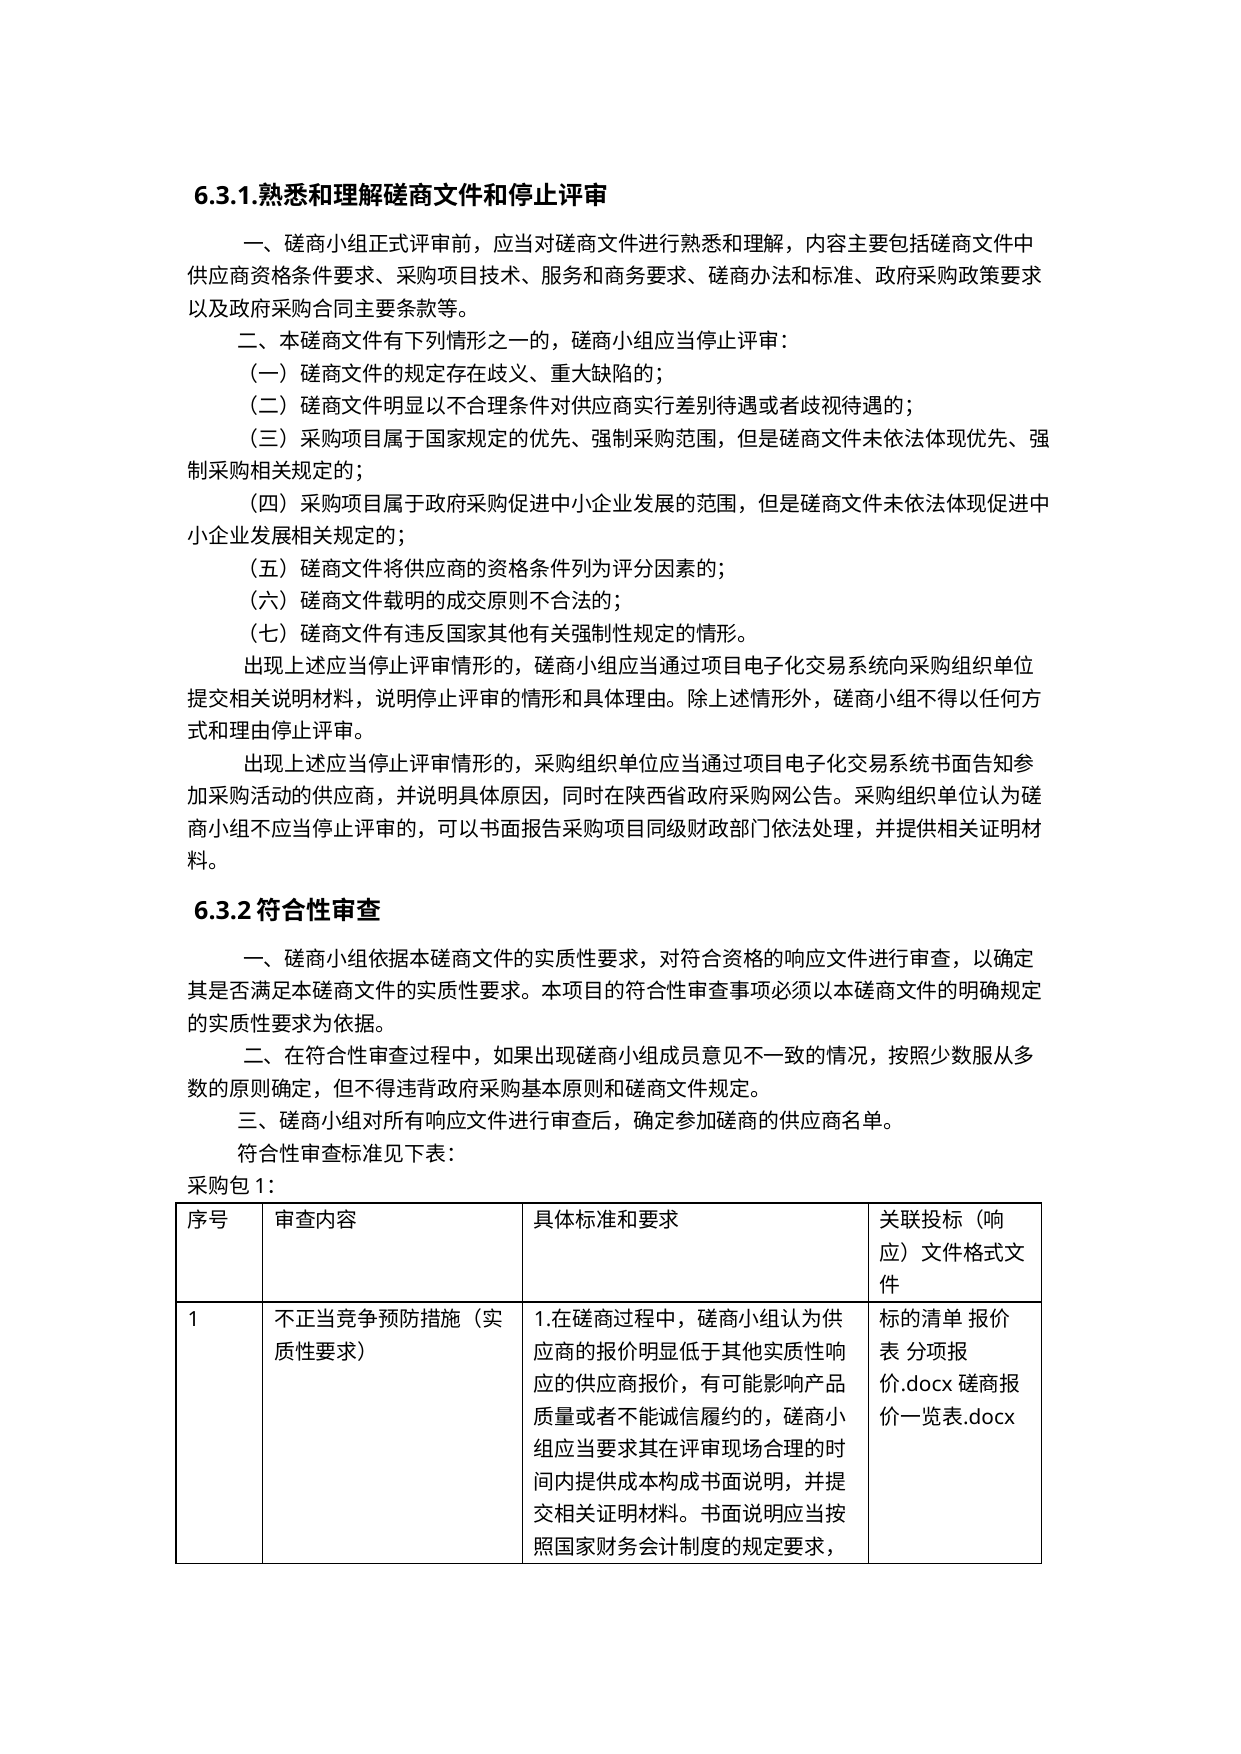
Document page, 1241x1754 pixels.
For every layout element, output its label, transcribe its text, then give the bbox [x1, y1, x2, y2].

text 符合性审查标准见下表： [187, 1137, 1053, 1169]
text （七）磋商文件有违反国家其他有关强制性规定的情形。 [187, 617, 1053, 649]
text 一、磋商小组正式评审前，应当对磋商文件进行熟悉和理解，内容主要包括磋商文件中供应商资格条件要求、采购项目技术、服务和商务要求、磋商办法和标准、政府采购政策要求以及政府采购合同主要条款等。 [187, 227, 1053, 324]
text 三、磋商小组对所有响应文件进行审查后，确定参加磋商的供应商名单。 [187, 1104, 1053, 1137]
text 一、磋商小组依据本磋商文件的实质性要求，对符合资格的响应文件进行审查，以确定其是否满足本磋商文件的实质性要求。本项目的符合性审查事项必须以本磋商文件的明确规定的实质性要求为依据。 [187, 942, 1053, 1039]
text （一）磋商文件的规定存在歧义、重大缺陷的； [187, 357, 1053, 389]
text （三）采购项目属于国家规定的优先、强制采购范围，但是磋商文件未依法体现优先、强制采购相关规定的； [187, 422, 1053, 487]
table_header 序号 [177, 1204, 262, 1301]
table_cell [523, 1303, 868, 1563]
table_header 关联投标（响应）文件格式文件 [869, 1204, 1041, 1301]
table_cell 1 [177, 1303, 262, 1563]
text 6.3.2符合性审查 [187, 877, 1053, 942]
text 6.3.1.熟悉和理解磋商文件和停止评审 [187, 162, 1053, 227]
text （二）磋商文件明显以不合理条件对供应商实行差别待遇或者歧视待遇的； [187, 389, 1053, 422]
text （四）采购项目属于政府采购促进中小企业发展的范围，但是磋商文件未依法体现促进中小企业发展相关规定的； [187, 487, 1053, 552]
table_header 具体标准和要求 [523, 1204, 868, 1301]
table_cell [869, 1303, 1041, 1563]
text 采购包1： [187, 1169, 1053, 1202]
text 二、在符合性审查过程中，如果出现磋商小组成员意见不一致的情况，按照少数服从多数的原则确定，但不得违背政府采购基本原则和磋商文件规定。 [187, 1039, 1053, 1104]
text 二、本磋商文件有下列情形之一的，磋商小组应当停止评审： [187, 324, 1053, 357]
text 出现上述应当停止评审情形的，磋商小组应当通过项目电子化交易系统向采购组织单位提交相关说明材料，说明停止评审的情形和具体理由。除上述情形外，磋商小组不得以任何方式和理由停止评审。 [187, 649, 1053, 747]
text （六）磋商文件载明的成交原则不合法的； [187, 584, 1053, 617]
table_cell 不正当竞争预防措施（实质性要求） [263, 1303, 522, 1563]
table_header 审查内容 [263, 1204, 522, 1301]
text （五）磋商文件将供应商的资格条件列为评分因素的； [187, 552, 1053, 584]
text 出现上述应当停止评审情形的，采购组织单位应当通过项目电子化交易系统书面告知参加采购活动的供应商，并说明具体原因，同时在陕西省政府采购网公告。采购组织单位认为磋商小组不应当停止评审的，可以书面报告采购项目同级财政部门依法处理，并提供相关证明材料。 [187, 747, 1053, 877]
